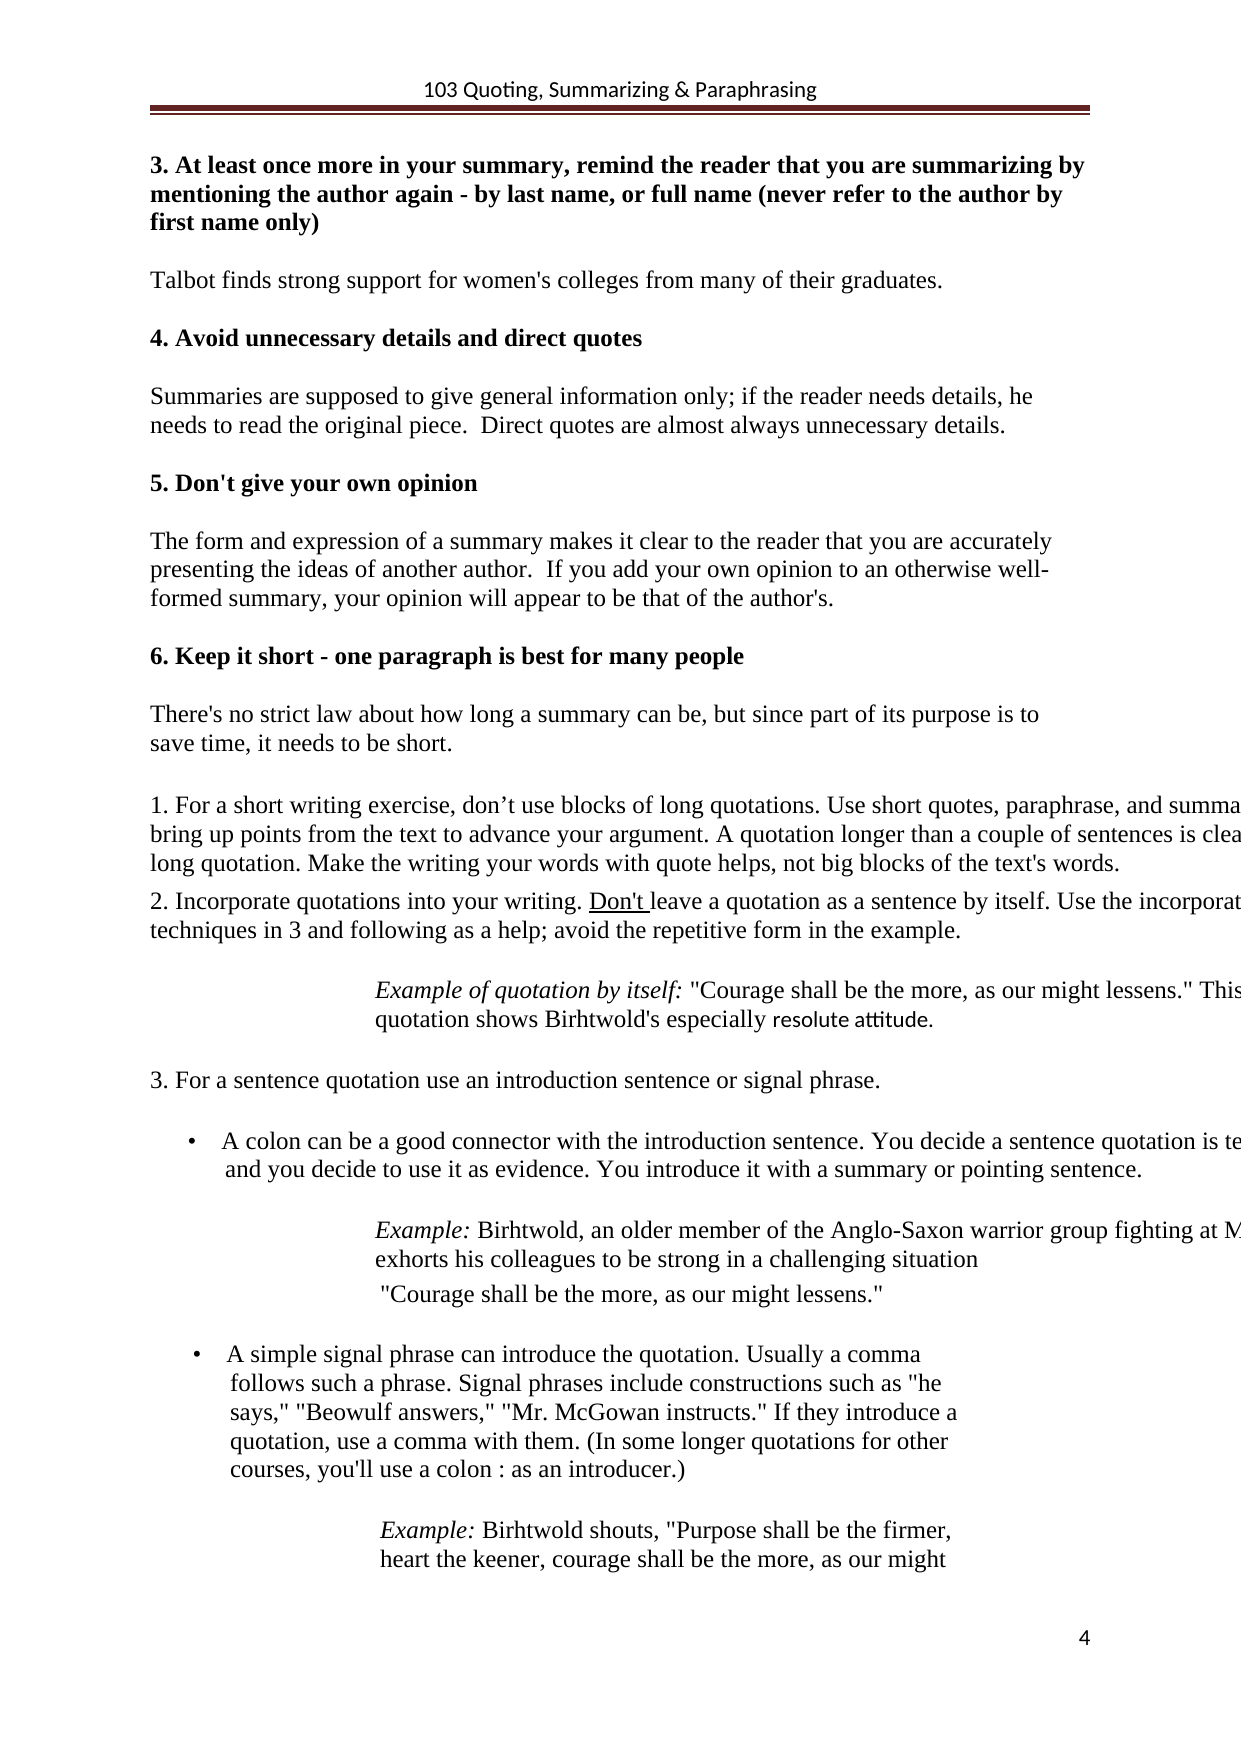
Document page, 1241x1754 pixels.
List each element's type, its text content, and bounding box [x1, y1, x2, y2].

text The form and expression of a summary makes it clear to the reader that you are accurately presenting the ideas of another author. If you add your own opinion to an otherwise well-formed summary, your opinion will appear to be that of the author's. [150, 526, 1090, 612]
text There's no strict law about how long a summary can be, but since part of its purpose is to save time, it needs to be short. [150, 699, 1090, 757]
text Summaries are supposed to give general information only; if the reader needs details, he needs to read the original piece. Direct quotes are almost always unnecessary details. [150, 381, 1090, 439]
text Talbot finds strong support for women's colleges from many of their graduates. [150, 265, 1090, 294]
text 3. At least once more in your summary, remind the reader that you are summarizing by mentioning the author again - by last name, or full name (never refer to the author by first name only) [150, 150, 1090, 236]
text 5. Don't give your own opinion [150, 468, 1090, 497]
text 4. Avoid unnecessary details and direct quotes [150, 323, 1090, 352]
table_header 1. For a short writing exercise, don’t use blocks of long quotations. Use short quotes, paraphrase, and summary to bring up points from the text to advance your argument. A quotation longer than a couple of sentences is clearly a long quotation. Make the writing your words with quote helps, not big blocks of the text's words. [145, 786, 1240, 881]
text 6. Keep it short - one paragraph is best for many people [150, 641, 1090, 670]
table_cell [145, 881, 1240, 1582]
